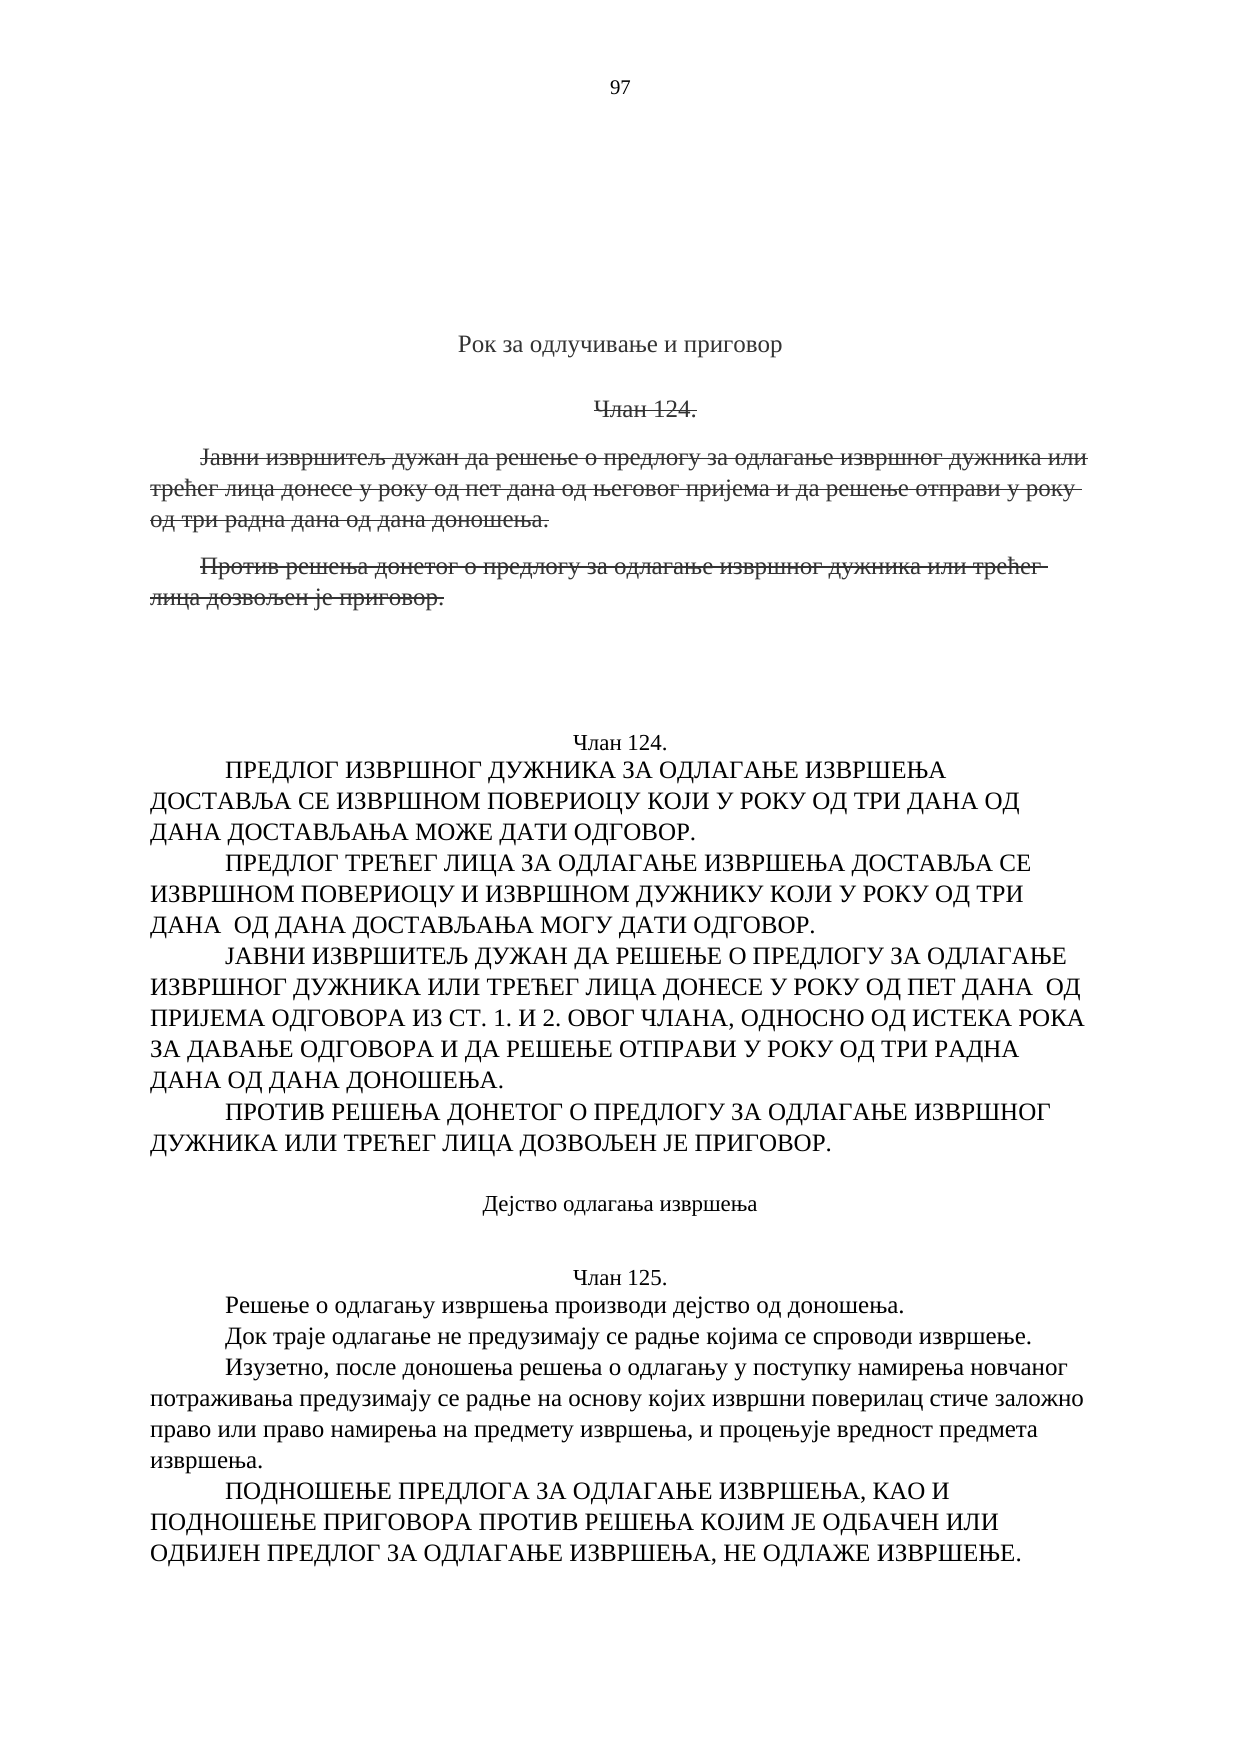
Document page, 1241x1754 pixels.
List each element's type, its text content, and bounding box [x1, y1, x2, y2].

text Рок за одлучивање и приговор [150, 329, 1090, 358]
text Члан 124. [225, 729, 1015, 755]
text Изузетно, после доношења решења о одлагању у поступку намирења новчаног потраживања предузимају се радње на основу којих извршни поверилац стиче заложно право или право намирења на предмету извршења, и процењује вредност предмета извршења. [150, 1352, 1090, 1474]
text ПОДНОШЕЊЕ ПРЕДЛОГА ЗА ОДЛАГАЊЕ ИЗВРШЕЊА, КАО И ПОДНОШЕЊЕ ПРИГОВОРА ПРОТИВ РЕШЕЊА КОЈИМ ЈЕ ОДБАЧЕН ИЛИ ОДБИЈЕН ПРЕДЛОГ ЗА ОДЛАГАЊЕ ИЗВРШЕЊА, НЕ ОДЛАЖЕ ИЗВРШЕЊЕ. [150, 1476, 1090, 1567]
text ПРОТИВ РЕШЕЊА ДОНЕТОГ О ПРЕДЛОГУ ЗА ОДЛАГАЊЕ ИЗВРШНОГ ДУЖНИКА ИЛИ ТРЕЋЕГ ЛИЦА ДОЗВОЉЕН ЈЕ ПРИГОВОР. [150, 1097, 1090, 1156]
text Решење о одлагању извршења производи дејство од доношења. [150, 1290, 1090, 1319]
text Против решења донетог о предлогу за одлагање извршног дужника или трећег лица дозвољен је приговор. [150, 551, 1090, 611]
text Члан 125. [225, 1264, 1015, 1290]
text ПРЕДЛОГ ИЗВРШНОГ ДУЖНИКА ЗА ОДЛАГАЊЕ ИЗВРШЕЊА ДОСТАВЉА СЕ ИЗВРШНОМ ПОВЕРИОЦУ КОЈИ У РОКУ ОД ТРИ ДАНА ОД ДАНА ДОСТАВЉАЊА МОЖЕ ДАТИ ОДГОВОР. [150, 755, 1090, 846]
text Док траје одлагање не предузимају се радње којима се спроводи извршење. [150, 1321, 1090, 1350]
text Дејство одлагања извршења [225, 1190, 1015, 1216]
text Члан 124. [150, 394, 1090, 423]
text ЈАВНИ ИЗВРШИТЕЉ ДУЖАН ДА РЕШЕЊЕ О ПРЕДЛОГУ ЗА ОДЛАГАЊЕ ИЗВРШНОГ ДУЖНИКА ИЛИ ТРЕЋЕГ ЛИЦА ДОНЕСЕ У РОКУ ОД ПЕТ ДАНА ОД ПРИЈЕМА ОДГОВОРА ИЗ СТ. 1. И 2. ОВОГ ЧЛАНА, ОДНОСНО ОД ИСТЕКА РОКА ЗА ДАВАЊЕ ОДГОВОРА И ДА РЕШЕЊЕ ОТПРАВИ У РОКУ ОД ТРИ РАДНА ДАНА ОД ДАНА ДОНОШЕЊА. [150, 941, 1090, 1094]
text Јавни извршитељ дужан да решење о предлогу за одлагање извршног дужника или трећег лица донесе у року од пет дана од његовог пријема и да решење отправи у року од три радна дана од дана доношења. [150, 442, 1090, 533]
text ПРЕДЛОГ ТРЕЋЕГ ЛИЦА ЗА ОДЛАГАЊЕ ИЗВРШЕЊА ДОСТАВЉА СЕ ИЗВРШНОМ ПОВЕРИОЦУ И ИЗВРШНОМ ДУЖНИКУ КОЈИ У РОКУ ОД ТРИ ДАНА ОД ДАНА ДОСТАВЉАЊА МОГУ ДАТИ ОДГОВОР. [150, 848, 1090, 939]
